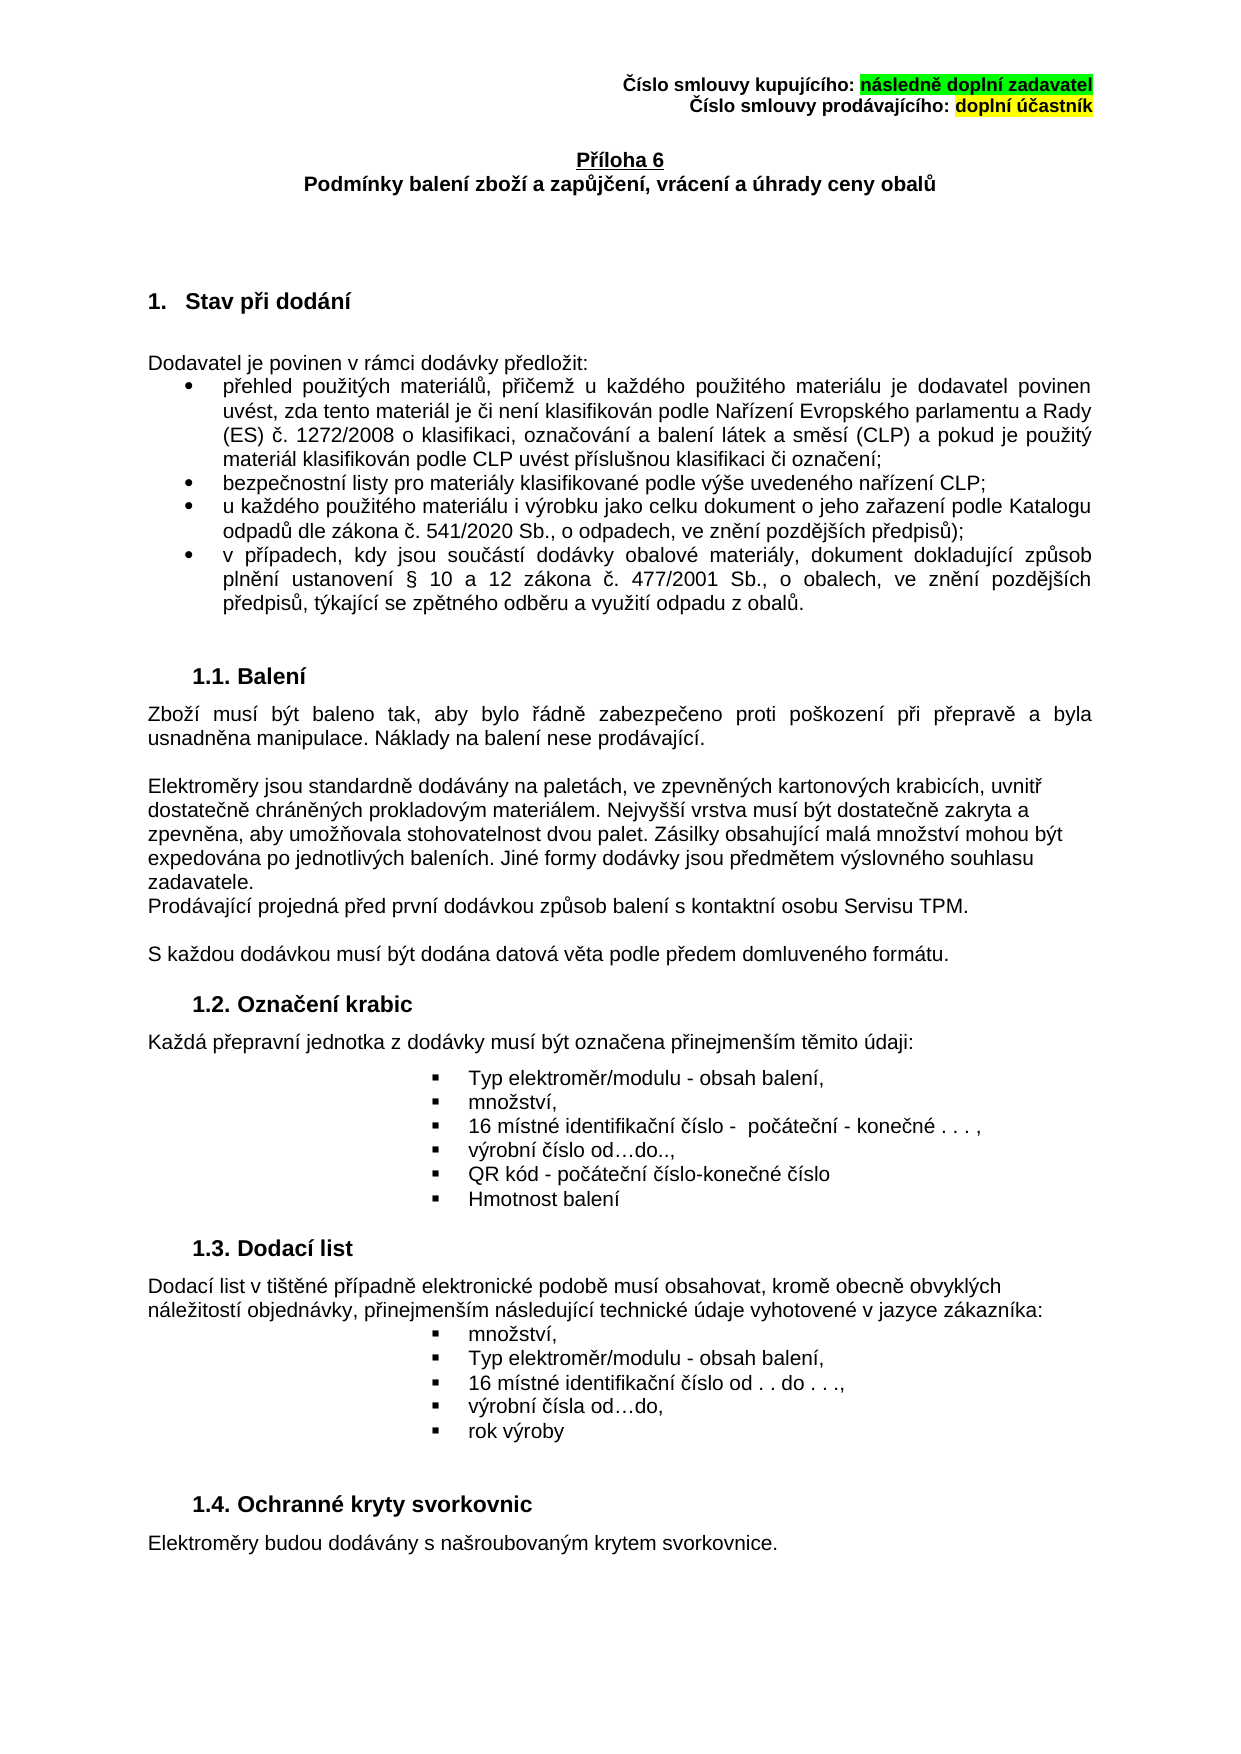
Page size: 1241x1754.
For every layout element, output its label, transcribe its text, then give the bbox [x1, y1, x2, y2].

text Dodací list v tištěné případně elektronické podobě musí obsahovat, kromě obecně obvyklých náležitostí objednávky, přinejmenším následující technické údaje vyhotovené v jazyce zákazníka: [148, 1274, 1093, 1322]
subtitle Stav při dodání [148, 288, 1093, 314]
list přehled použitých materiálů, přičemž u každého použitého materiálu je dodavatel povinen uvést, zda tento materiál je či není klasifikován podle Nařízení Evropského parlamentu a Rady (ES) č. 1272/2008 o klasifikaci, označování a balení látek a směsí (CLP) a pokud je použitý materiál klasifikován podle CLP uvést příslušnou klasifikaci či označení; [185, 374, 1093, 470]
list Hmotnost balení [431, 1186, 1093, 1210]
text Dodavatel je povinen v rámci dodávky předložit: [148, 350, 1093, 374]
list u každého použitého materiálu i výrobku jako celku dokument o jeho zařazení podle Katalogu odpadů dle zákona č. 541/2020 Sb., o odpadech, ve znění pozdějších předpisů); [185, 494, 1093, 542]
list bezpečnostní listy pro materiály klasifikované podle výše uvedeného nařízení CLP; [185, 470, 1093, 494]
list Typ elektroměr/modulu - obsah balení, [431, 1346, 1093, 1370]
list v případech, kdy jsou součástí dodávky obalové materiály, dokument dokladující způsob plnění ustanovení § 10 a 12 zákona č. 477/2001 Sb., o obalech, ve znění pozdějších předpisů, týkající se zpětného odběru a využití odpadu z obalů. [185, 542, 1093, 614]
text S každou dodávkou musí být dodána datová věta podle předem domluveného formátu. [148, 942, 1093, 966]
text Prodávající projedná před první dodávkou způsob balení s kontaktní osobu Servisu TPM. [148, 894, 1093, 918]
list QR kód - počáteční číslo-konečné číslo [431, 1162, 1093, 1186]
text Zboží musí být baleno tak, aby bylo řádně zabezpečeno proti poškození při přepravě a byla usnadněna manipulace. Náklady na balení nese prodávající. [148, 702, 1093, 750]
subtitle Dodací list [192, 1235, 1093, 1262]
subtitle Ochranné kryty svorkovnic [192, 1491, 1093, 1518]
list Každá přepravní jednotka z dodávky musí být označena přinejmenším těmito údaji: [148, 1029, 1093, 1053]
list rok výroby [431, 1418, 1093, 1442]
list Typ elektroměr/modulu - obsah balení, [431, 1066, 1093, 1090]
subtitle Označení krabic [192, 991, 1093, 1017]
text Podmínky balení zboží a zapůjčení, vrácení a úhrady ceny obalů [148, 172, 1093, 196]
list výrobní číslo od…do.., [431, 1138, 1093, 1162]
list množství, [431, 1322, 1093, 1346]
list výrobní čísla od…do, [431, 1394, 1093, 1418]
list 16 místné identifikační číslo - počáteční - konečné . . . , [431, 1114, 1093, 1138]
text Elektroměry budou dodávány s našroubovaným krytem svorkovnice. [148, 1530, 1093, 1554]
text Příloha 6 [148, 148, 1093, 172]
list 16 místné identifikační číslo od . . do . . ., [431, 1370, 1093, 1394]
subtitle Balení [192, 663, 1093, 690]
text Elektroměry jsou standardně dodávány na paletách, ve zpevněných kartonových krabicích, uvnitř dostatečně chráněných prokladovým materiálem. Nejvyšší vrstva musí být dostatečně zakryta a zpevněna, aby umožňovala stohovatelnost dvou palet. Zásilky obsahující malá množství mohou být expedována po jednotlivých baleních. Jiné formy dodávky jsou předmětem výslovného souhlasu zadavatele. [148, 774, 1093, 894]
list množství, [431, 1090, 1093, 1114]
